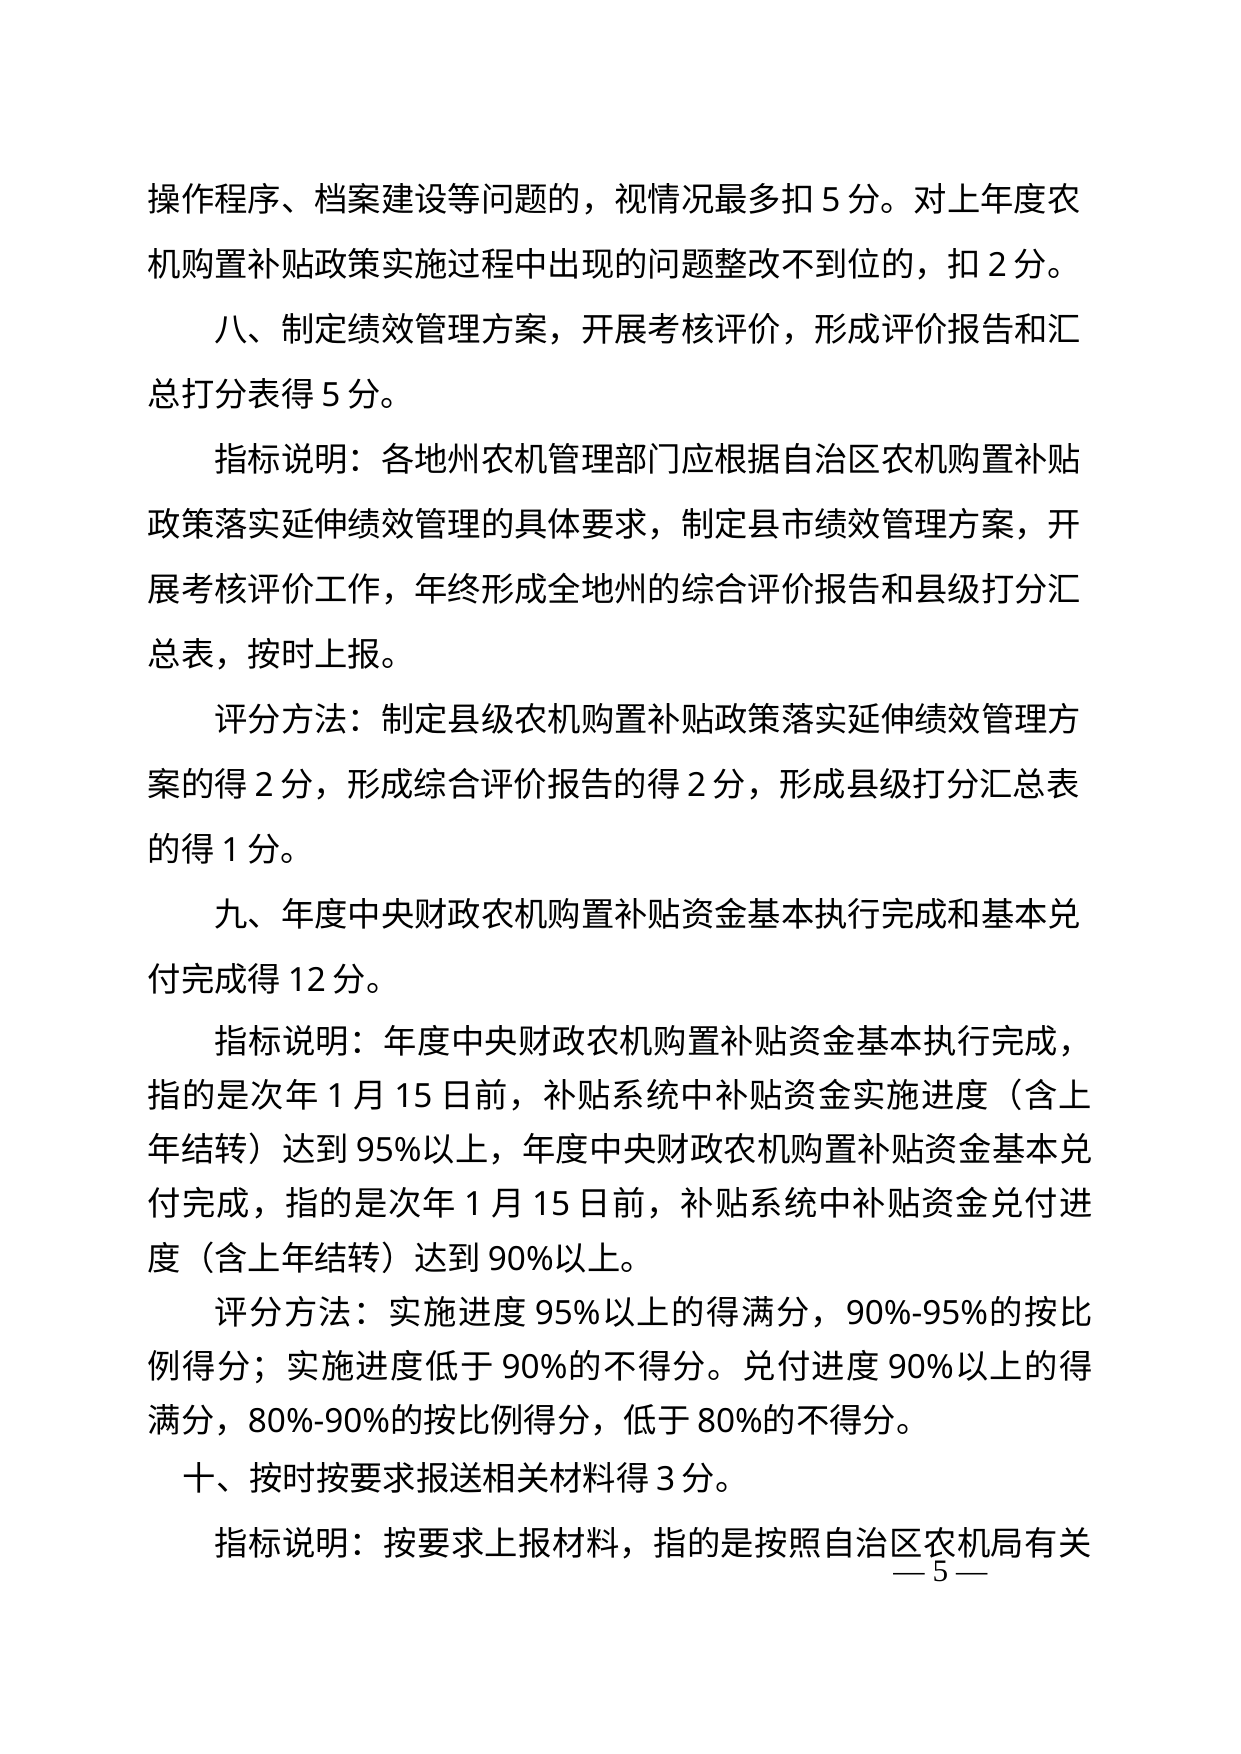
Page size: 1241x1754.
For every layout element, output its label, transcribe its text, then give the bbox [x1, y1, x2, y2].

text 指标说明：各地州农机管理部门应根据自治区农机购置补贴政策落实延伸绩效管理的具体要求，制定县市绩效管理方案，开展考核评价工作，年终形成全地州的综合评价报告和县级打分汇总表，按时上报。 [148, 425, 1092, 685]
text 十、按时按要求报送相关材料得3分。 [148, 1443, 1092, 1508]
text 八、制定绩效管理方案，开展考核评价，形成评价报告和汇总打分表得5分。 [148, 295, 1092, 425]
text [148, 1508, 1092, 1573]
text 指标说明：年度中央财政农机购置补贴资金基本执行完成，指的是次年1月15日前，补贴系统中补贴资金实施进度（含上年结转）达到95%以上，年度中央财政农机购置补贴资金基本兑付完成，指的是次年1月15日前，补贴系统中补贴资金兑付进度（含上年结转）达到90%以上。 [148, 1010, 1092, 1281]
text 评分方法：制定县级农机购置补贴政策落实延伸绩效管理方案的得2分，形成综合评价报告的得2分，形成县级打分汇总表的得1分。 [148, 685, 1092, 880]
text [148, 165, 1092, 295]
text 评分方法：实施进度95%以上的得满分，90%-95%的按比例得分；实施进度低于90%的不得分。兑付进度90%以上的得满分，80%-90%的按比例得分，低于80%的不得分。 [148, 1281, 1092, 1443]
text 九、年度中央财政农机购置补贴资金基本执行完成和基本兑付完成得12分。 [148, 880, 1092, 1010]
